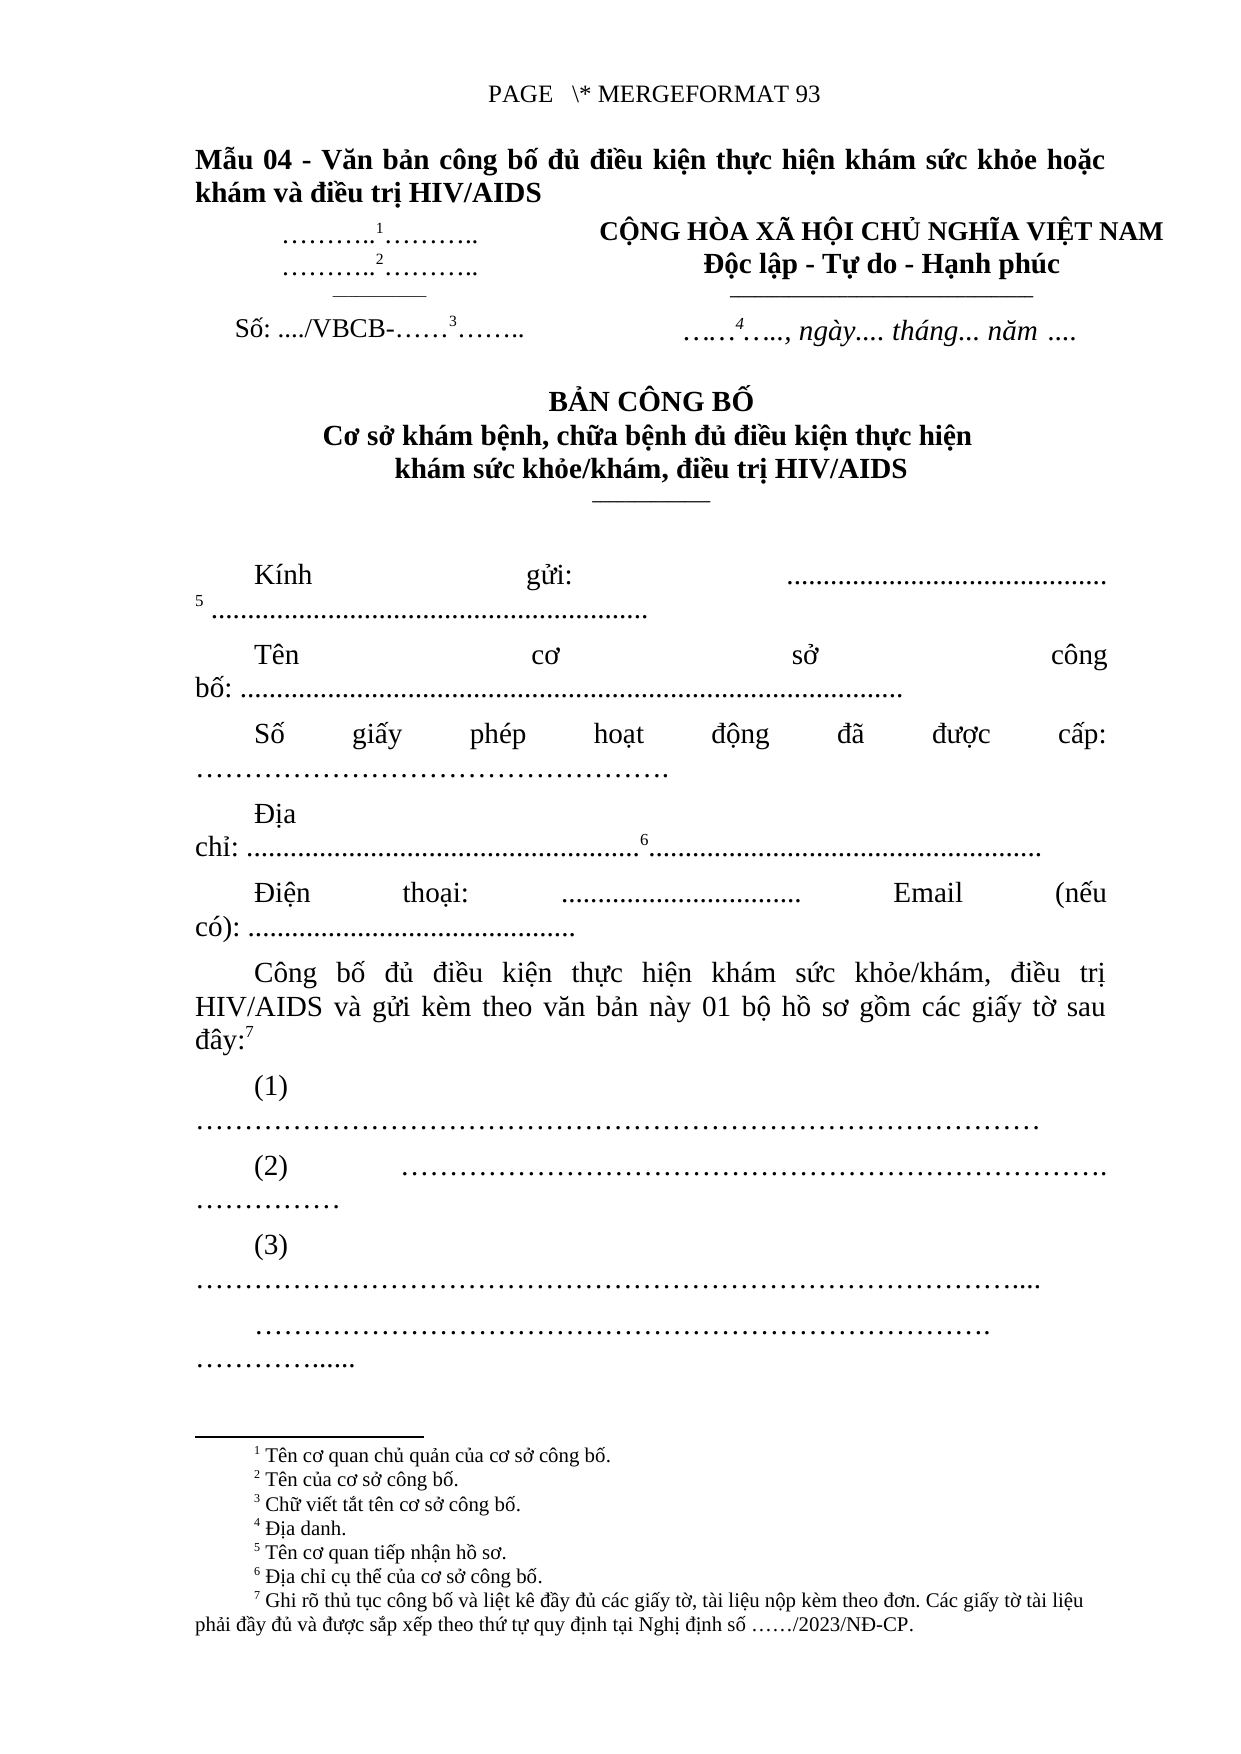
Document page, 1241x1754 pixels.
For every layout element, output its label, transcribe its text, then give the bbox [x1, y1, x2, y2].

text Công bố đủ điều kiện thực hiện khám sức khỏe/khám, điều trị HIV/AIDS và gửi kèm theo văn bản này 01 bộ hồ sơ gồm các giấy tờ sau đây: [195, 955, 1107, 1056]
text Tên cơ sở công bố: ........................................................................................... [195, 637, 1107, 704]
text (2) ……………………………………………………………….…………… [195, 1148, 1107, 1215]
text Kính gửi: ............................................ ............................................................ [195, 557, 1107, 624]
subtitle Mẫu 04 - Văn bản công bố đủ điều kiện thực hiện khám sức khỏe hoặc khám và điều trị HIV/AIDS [195, 142, 1107, 209]
text khám sức khỏe/khám, điều trị HIV/AIDS [195, 451, 1107, 485]
text Địa chỉ: ............................................................................................................ [195, 796, 1107, 863]
table_header CỘNG HÒA XÃ HỘI CHỦ NGHĨA VIỆT NAM Độc lập - Tự do - Hạnh phúc ____________________________________ ……….., ngày.... tháng... năm .... [564, 209, 1199, 353]
text Điện thoại: ................................. Email (nếu có): ............................................. [195, 876, 1107, 943]
text Số giấy phép hoạt động đã được cấp:…………………………………………. [195, 716, 1107, 783]
text ______________ [195, 485, 1107, 518]
text ………………………………………………………………….…………...... [195, 1307, 1107, 1374]
text (1) …………………………………………………………………………… [195, 1068, 1107, 1135]
text (3) ………………………………………………………………………….... [195, 1227, 1107, 1294]
table_header ………..……….. ………..……….. ____________ Số: ..../VBCB-………….. [195, 209, 564, 353]
text BẢN CÔNG BỐ Cơ sở khám bệnh, chữa bệnh đủ điều kiện thực hiện [195, 384, 1107, 451]
